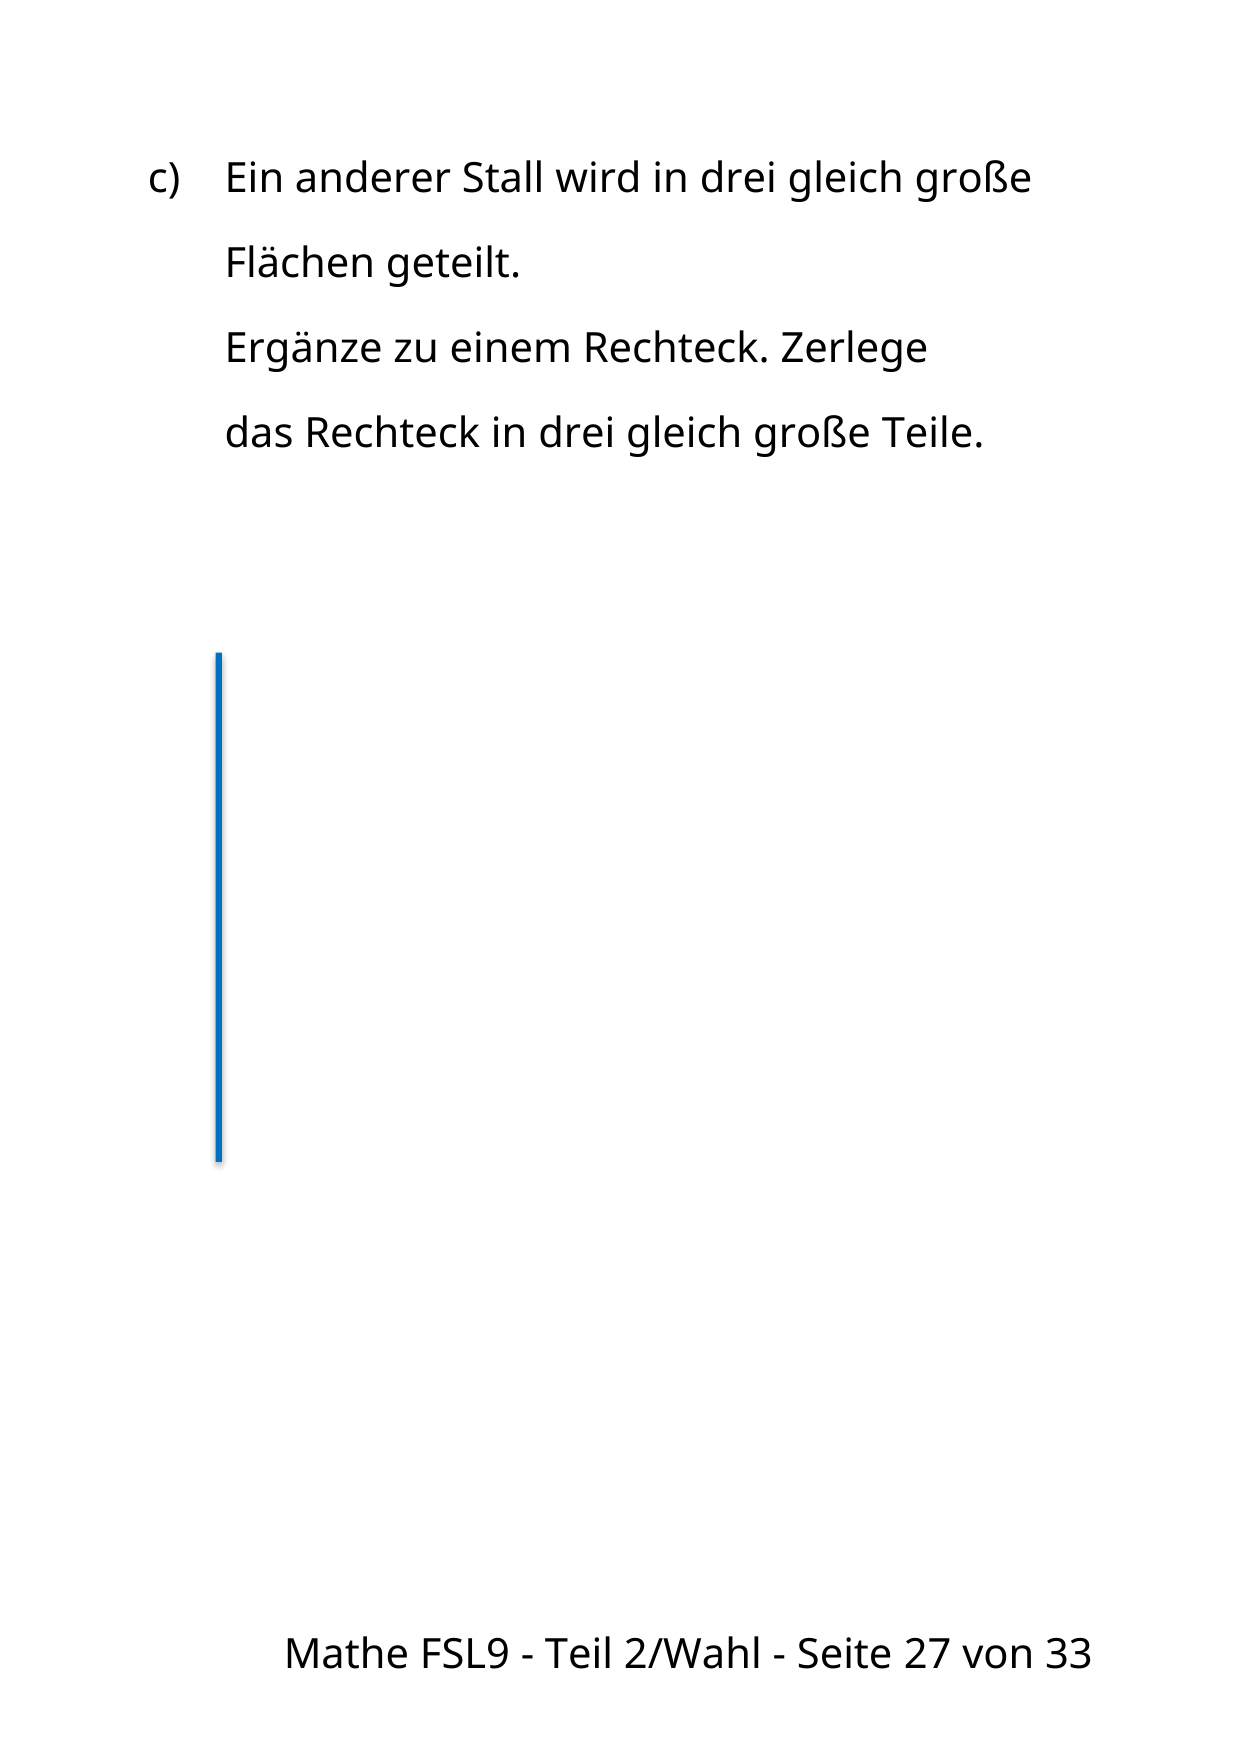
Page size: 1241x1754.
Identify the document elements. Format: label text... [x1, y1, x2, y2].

list c) Ein anderer Stall wird in drei gleich große Flächen geteilt. Ergänze zu einem Rechteck. Zerlege das Rechteck in drei gleich große Teile. [148, 148, 1093, 460]
